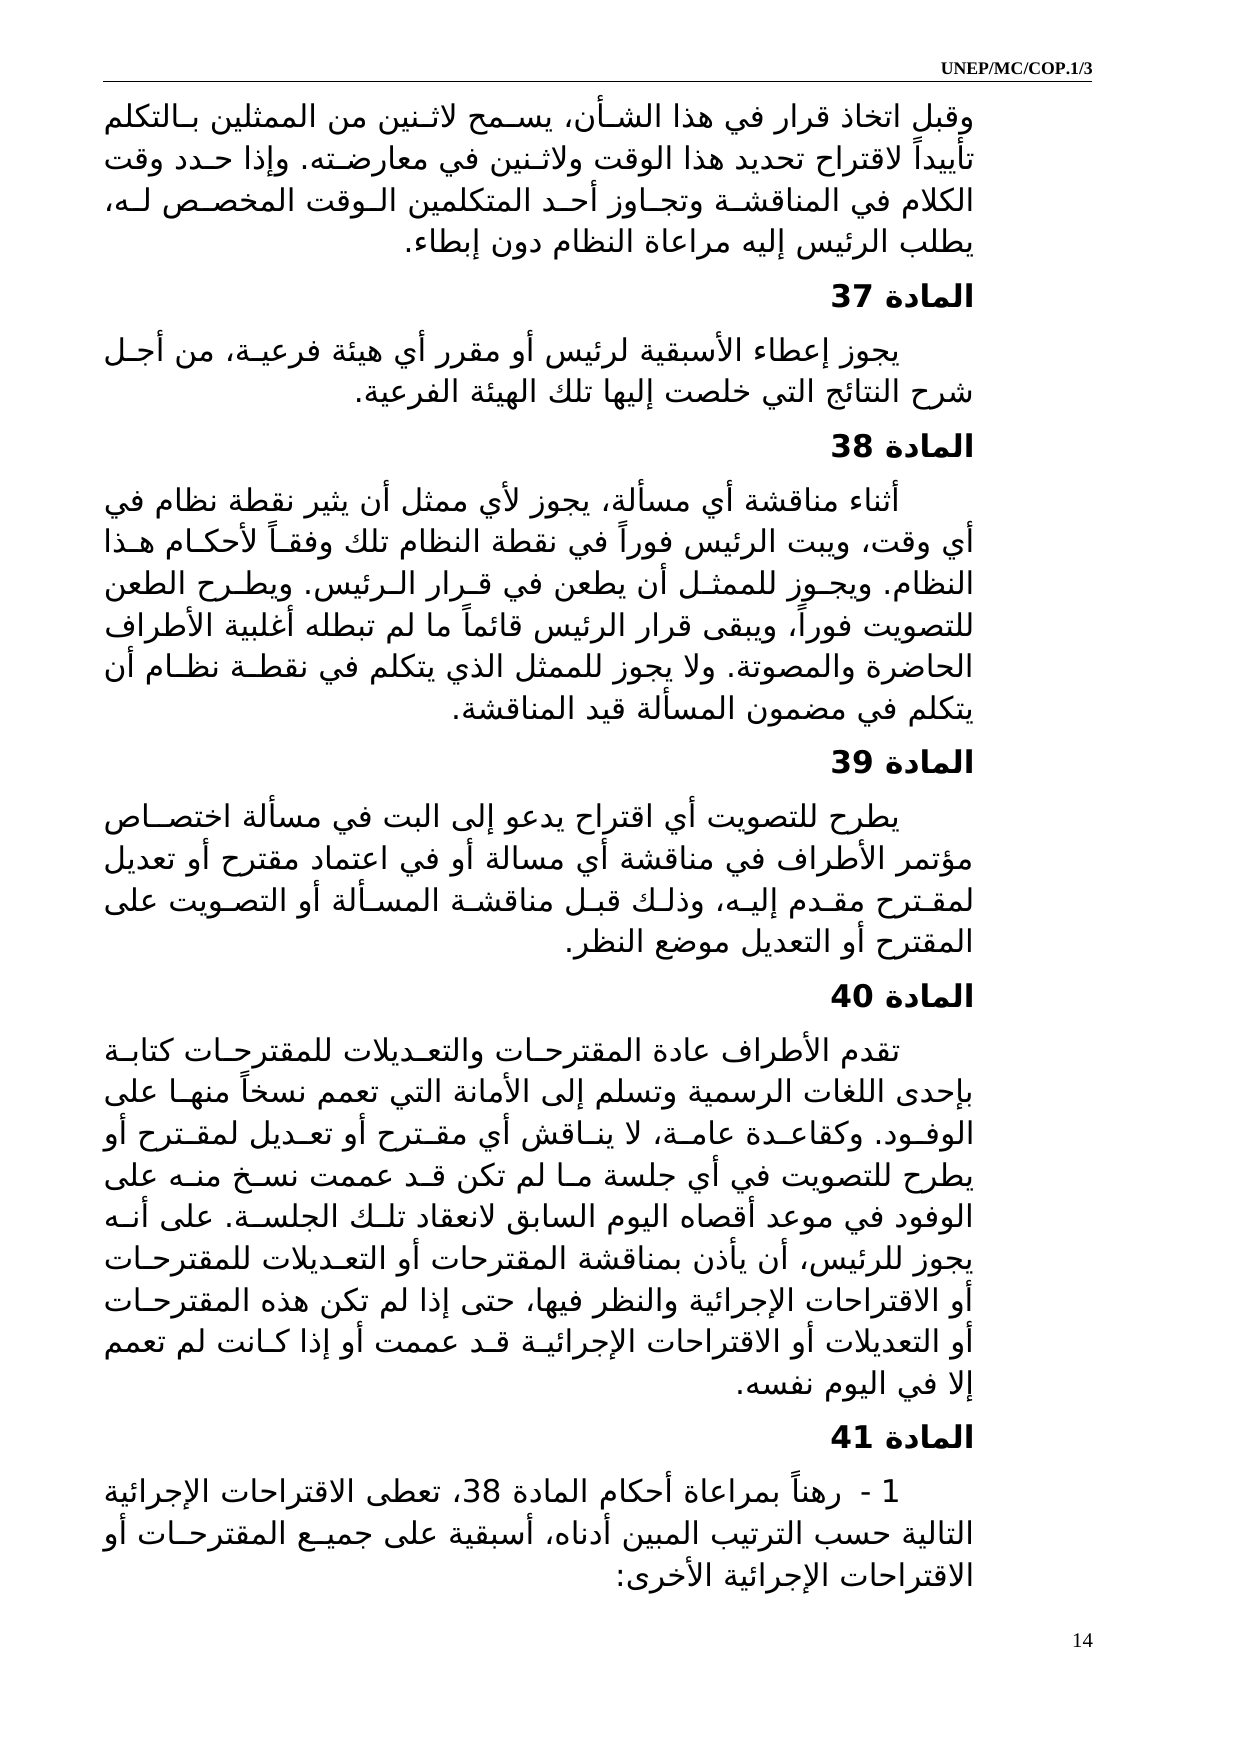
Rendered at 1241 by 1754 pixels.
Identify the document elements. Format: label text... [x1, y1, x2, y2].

text المادة 39 [103, 740, 974, 782]
text المادة 41 [103, 1415, 974, 1457]
text المادة 37 [103, 274, 974, 315]
text المادة 40 [103, 974, 974, 1015]
text تقدم الأطراف عادة المقترحات والتعديلات للمقترحات كتابة بإحدى اللغات الرسمية وتسلم إلى الأمانة التي تعمم نسخاً منها على الوفود. وكقاعدة عامة، لا يناقش أي مقترح أو تعديل لمقترح أو يطرح للتصويت في أي جلسة ما لم تكن قد عممت نسخ منه على الوفود في موعد أقصاه اليوم السابق لانعقاد تلك الجلسة. على أنه يجوز للرئيس، أن يأذن بمناقشة المقترحات أو التعديلات للمقترحات أو الاقتراحات الإجرائية والنظر فيها، حتى إذا لم تكن هذه المقترحات أو التعديلات أو الاقتراحات الإجرائية قد عممت أو إذا كانت لم تعمم إلا في اليوم نفسه. [103, 1028, 974, 1403]
text المادة 38 [103, 424, 974, 465]
text أثناء مناقشة أي مسألة، يجوز لأي ممثل أن يثير نقطة نظام في أي وقت، ويبت الرئيس فوراً في نقطة النظام تلك وفقاً لأحكام هذا النظام. ويجوز للممثل أن يطعن في قرار الرئيس. ويطرح الطعن للتصويت فوراً، ويبقى قرار الرئيس قائماً ما لم تبطله أغلبية الأطراف الحاضرة والمصوتة. ولا يجوز للممثل الذي يتكلم في نقطة نظام أن يتكلم في مضمون المسألة قيد المناقشة. [103, 478, 974, 728]
text يجوز إعطاء الأسبقية لرئيس أو مقرر أي هيئة فرعية، من أجل شرح النتائج التي خلصت إليها تلك الهيئة الفرعية. [103, 328, 974, 411]
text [103, 94, 974, 261]
text 1 - رهناً بمراعاة أحكام المادة 38، تعطى الاقتراحات الإجرائية التالية حسب الترتيب المبين أدناه، أسبقية على جميع المقترحات أو الاقتراحات الإجرائية الأخرى: [103, 1469, 974, 1594]
text يطرح للتصويت أي اقتراح يدعو إلى البت في مسألة اختصاص مؤتمر الأطراف في مناقشة أي مسالة أو في اعتماد مقترح أو تعديل لمقترح مقدم إليه، وذلك قبل مناقشة المسألة أو التصويت على المقترح أو التعديل موضع النظر. [103, 794, 974, 961]
